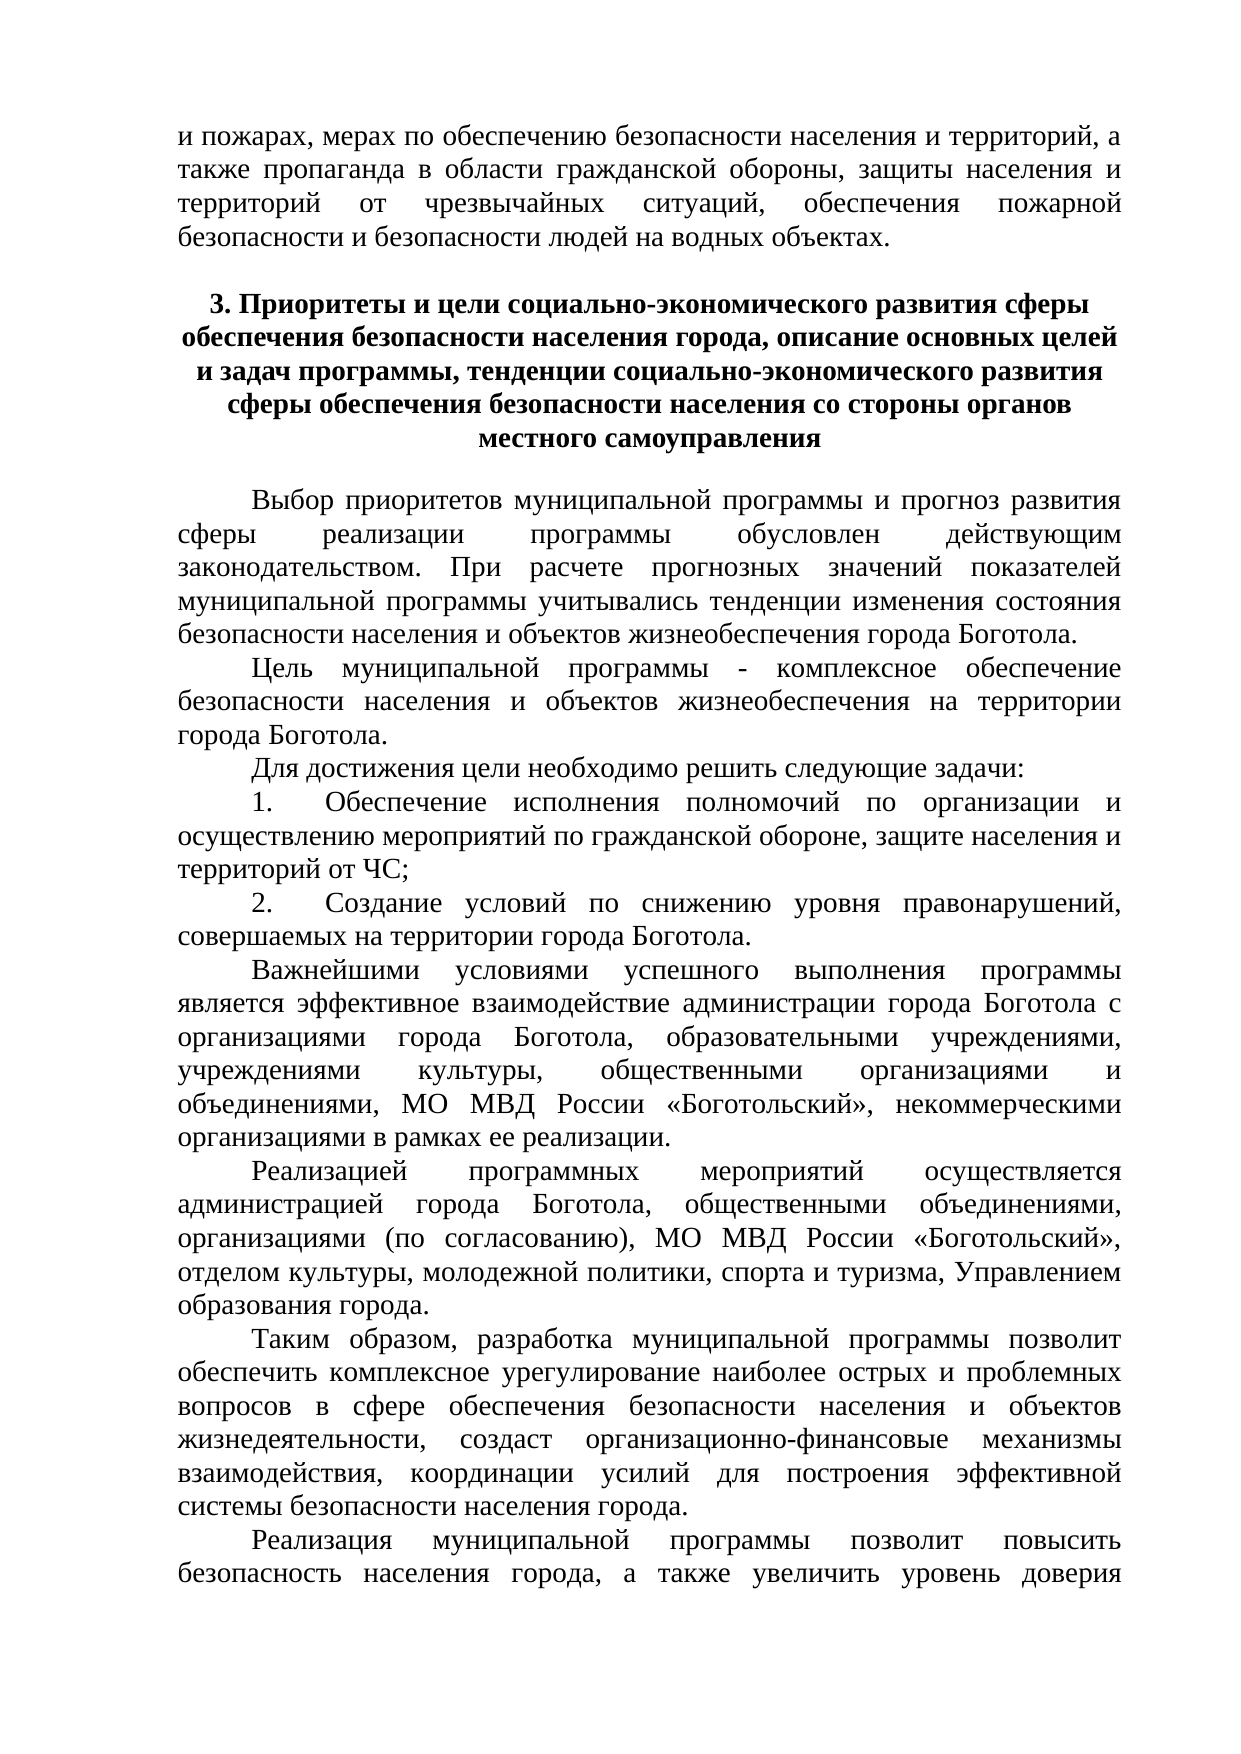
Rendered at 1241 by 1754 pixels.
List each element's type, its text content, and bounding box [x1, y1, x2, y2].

text Цель муниципальной программы - комплексное обеспечение безопасности населения и объектов жизнеобеспечения на территории города Боготола. [177, 650, 1122, 751]
text Для достижения цели необходимо решить следующие задачи: [177, 751, 1122, 784]
text Выбор приоритетов муниципальной программы и прогноз развития сферы реализации программы обусловлен действующим законодательством. При расчете прогнозных значений показателей муниципальной программы учитывались тенденции изменения состояния безопасности населения и объектов жизнеобеспечения города Боготола. [177, 482, 1122, 650]
text Важнейшими условиями успешного выполнения программы является эффективное взаимодействие администрации города Боготола с организациями города Боготола, образовательными учреждениями, учреждениями культуры, общественными организациями и объединениями, МО МВД России «Боготольский», некоммерческими организациями в рамках ее реализации. [177, 952, 1122, 1153]
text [177, 118, 1122, 252]
text Реализацией программных мероприятий осуществляется администрацией города Боготола, общественными объединениями, организациями (по согласованию), МО МВД России «Боготольский», отделом культуры, молодежной политики, спорта и туризма, Управлением образования города. [177, 1153, 1122, 1321]
text 1. Обеспечение исполнения полномочий по организации и осуществлению мероприятий по гражданской обороне, защите населения и территорий от ЧС; [177, 784, 1122, 885]
text 3. Приоритеты и цели социально-экономического развития сферы обеспечения безопасности населения города, описание основных целей и задач программы, тенденции социально-экономического развития сферы обеспечения безопасности населения со стороны органов местного самоуправления [177, 286, 1122, 453]
text Таким образом, разработка муниципальной программы позволит обеспечить комплексное урегулирование наиболее острых и проблемных вопросов в сфере обеспечения безопасности населения и объектов жизнедеятельности, создаст организационно-финансовые механизмы взаимодействия, координации усилий для построения эффективной системы безопасности населения города. [177, 1321, 1122, 1522]
text 2. Создание условий по снижению уровня правонарушений, совершаемых на территории города Боготола. [177, 885, 1122, 952]
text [177, 1522, 1122, 1589]
